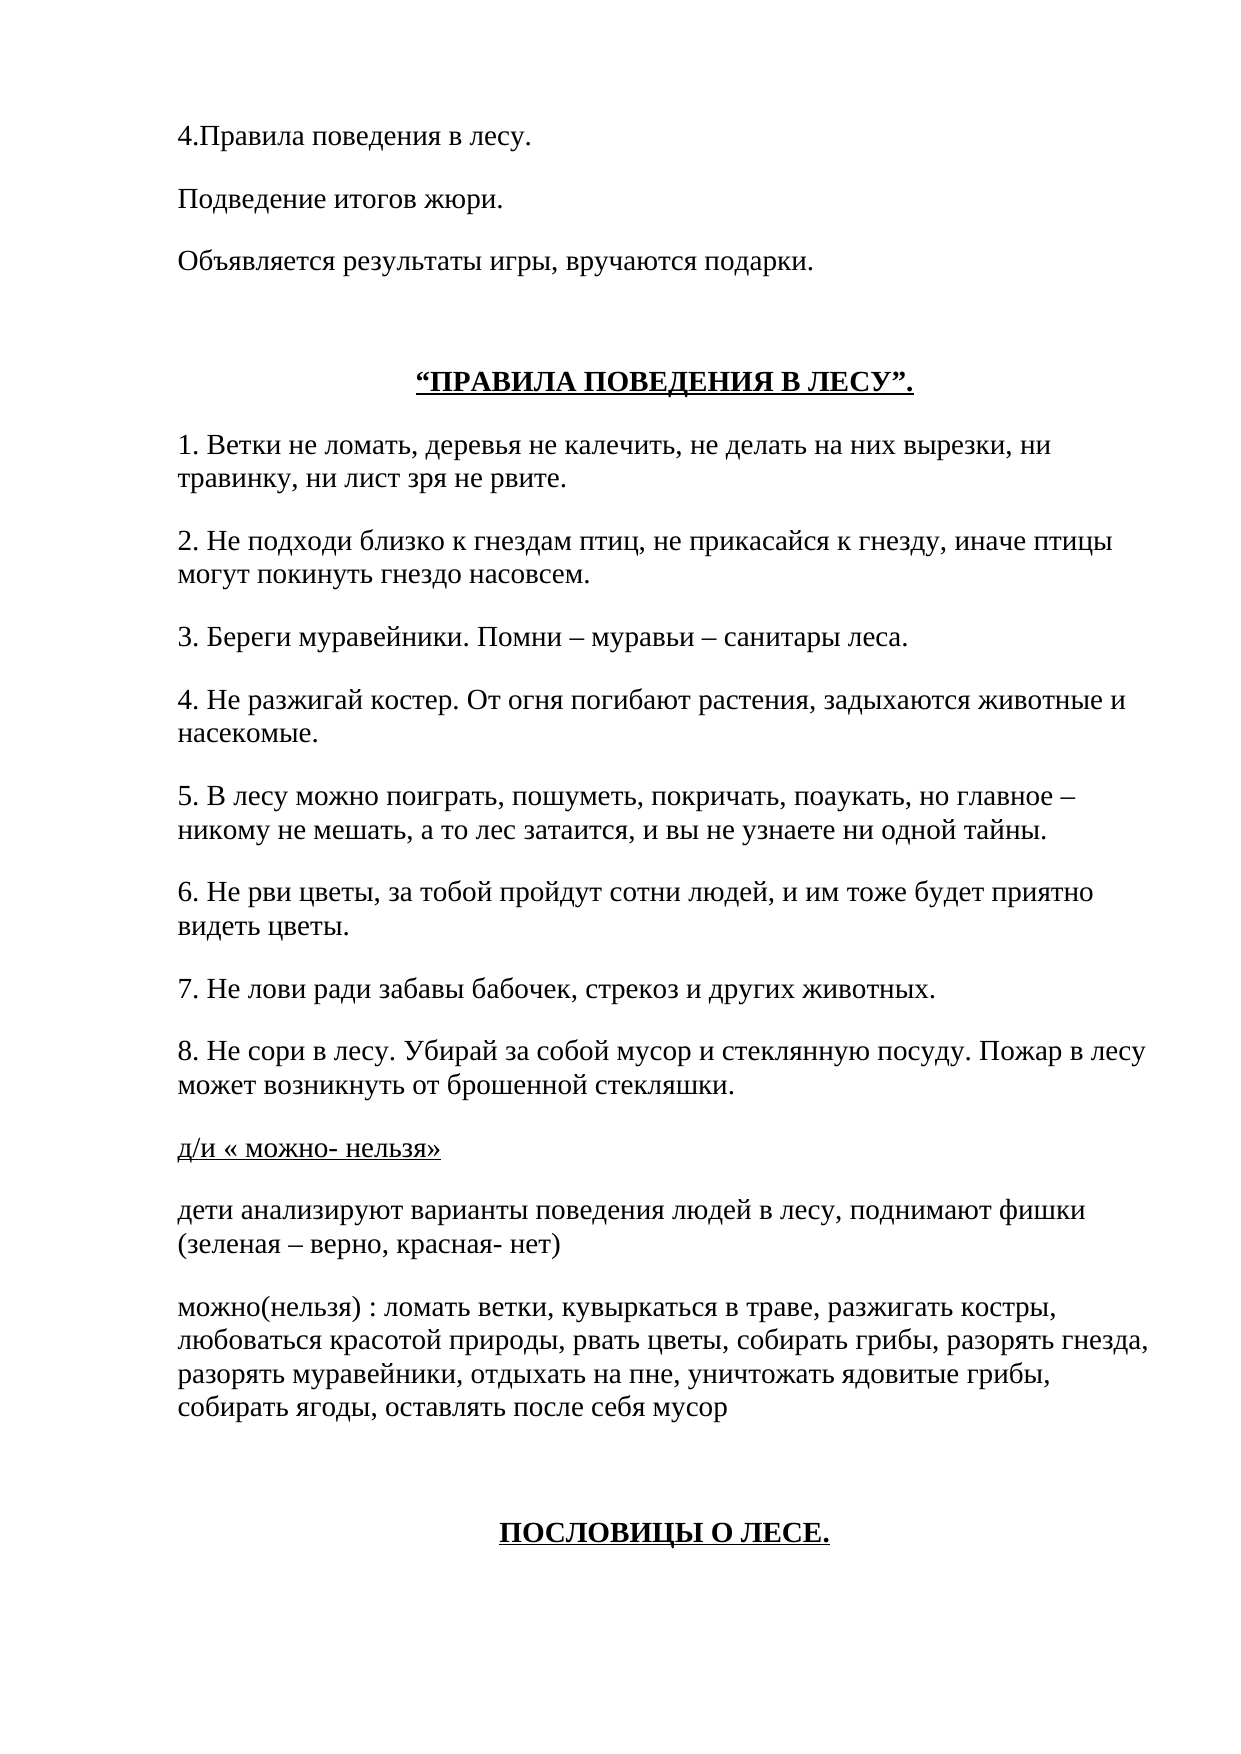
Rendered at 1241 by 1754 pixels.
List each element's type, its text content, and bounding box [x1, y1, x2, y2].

text Объявляется результаты игры, вручаются подарки. [177, 243, 1152, 277]
text 6. Не рви цветы, за тобой пройдут сотни людей, и им тоже будет приятно видеть цветы. [177, 874, 1152, 942]
text 5. В лесу можно поиграть, пошуметь, покричать, поаукать, но главное – никому не мешать, а то лес затаится, и вы не узнаете ни одной тайны. [177, 778, 1152, 845]
text можно(нельзя) : ломать ветки, кувыркаться в траве, разжигать костры, любоваться красотой природы, рвать цветы, собирать грибы, разорять гнезда, разорять муравейники, отдыхать на пне, уничтожать ядовитые грибы, собирать ягоды, оставлять после себя мусор [177, 1289, 1152, 1423]
text дети анализируют варианты поведения людей в лесу, поднимают фишки (зеленая – верно, красная- нет) [177, 1192, 1152, 1259]
text 4.Правила поведения в лесу. [177, 118, 1152, 152]
text ПОСЛОВИЦЫ О ЛЕСЕ. [177, 1515, 1152, 1548]
text 3. Береги муравейники. Помни – муравьи – санитары леса. [177, 619, 1152, 653]
text д/и « можно- нельзя» [177, 1130, 1152, 1163]
text 1. Ветки не ломать, деревья не калечить, не делать на них вырезки, ни травинку, ни лист зря не рвите. [177, 427, 1152, 494]
text “ПРАВИЛА ПОВЕДЕНИЯ В ЛЕСУ”. [177, 364, 1152, 398]
text 4. Не разжигай костер. От огня погибают растения, задыхаются животные и насекомые. [177, 682, 1152, 749]
text 8. Не сори в лесу. Убирай за собой мусор и стеклянную посуду. Пожар в лесу может возникнуть от брошенной стекляшки. [177, 1033, 1152, 1101]
text 2. Не подходи близко к гнездам птиц, не прикасайся к гнезду, иначе птицы могут покинуть гнездо насовсем. [177, 523, 1152, 590]
text 7. Не лови ради забавы бабочек, стрекоз и других животных. [177, 971, 1152, 1004]
text Подведение итогов жюри. [177, 181, 1152, 214]
